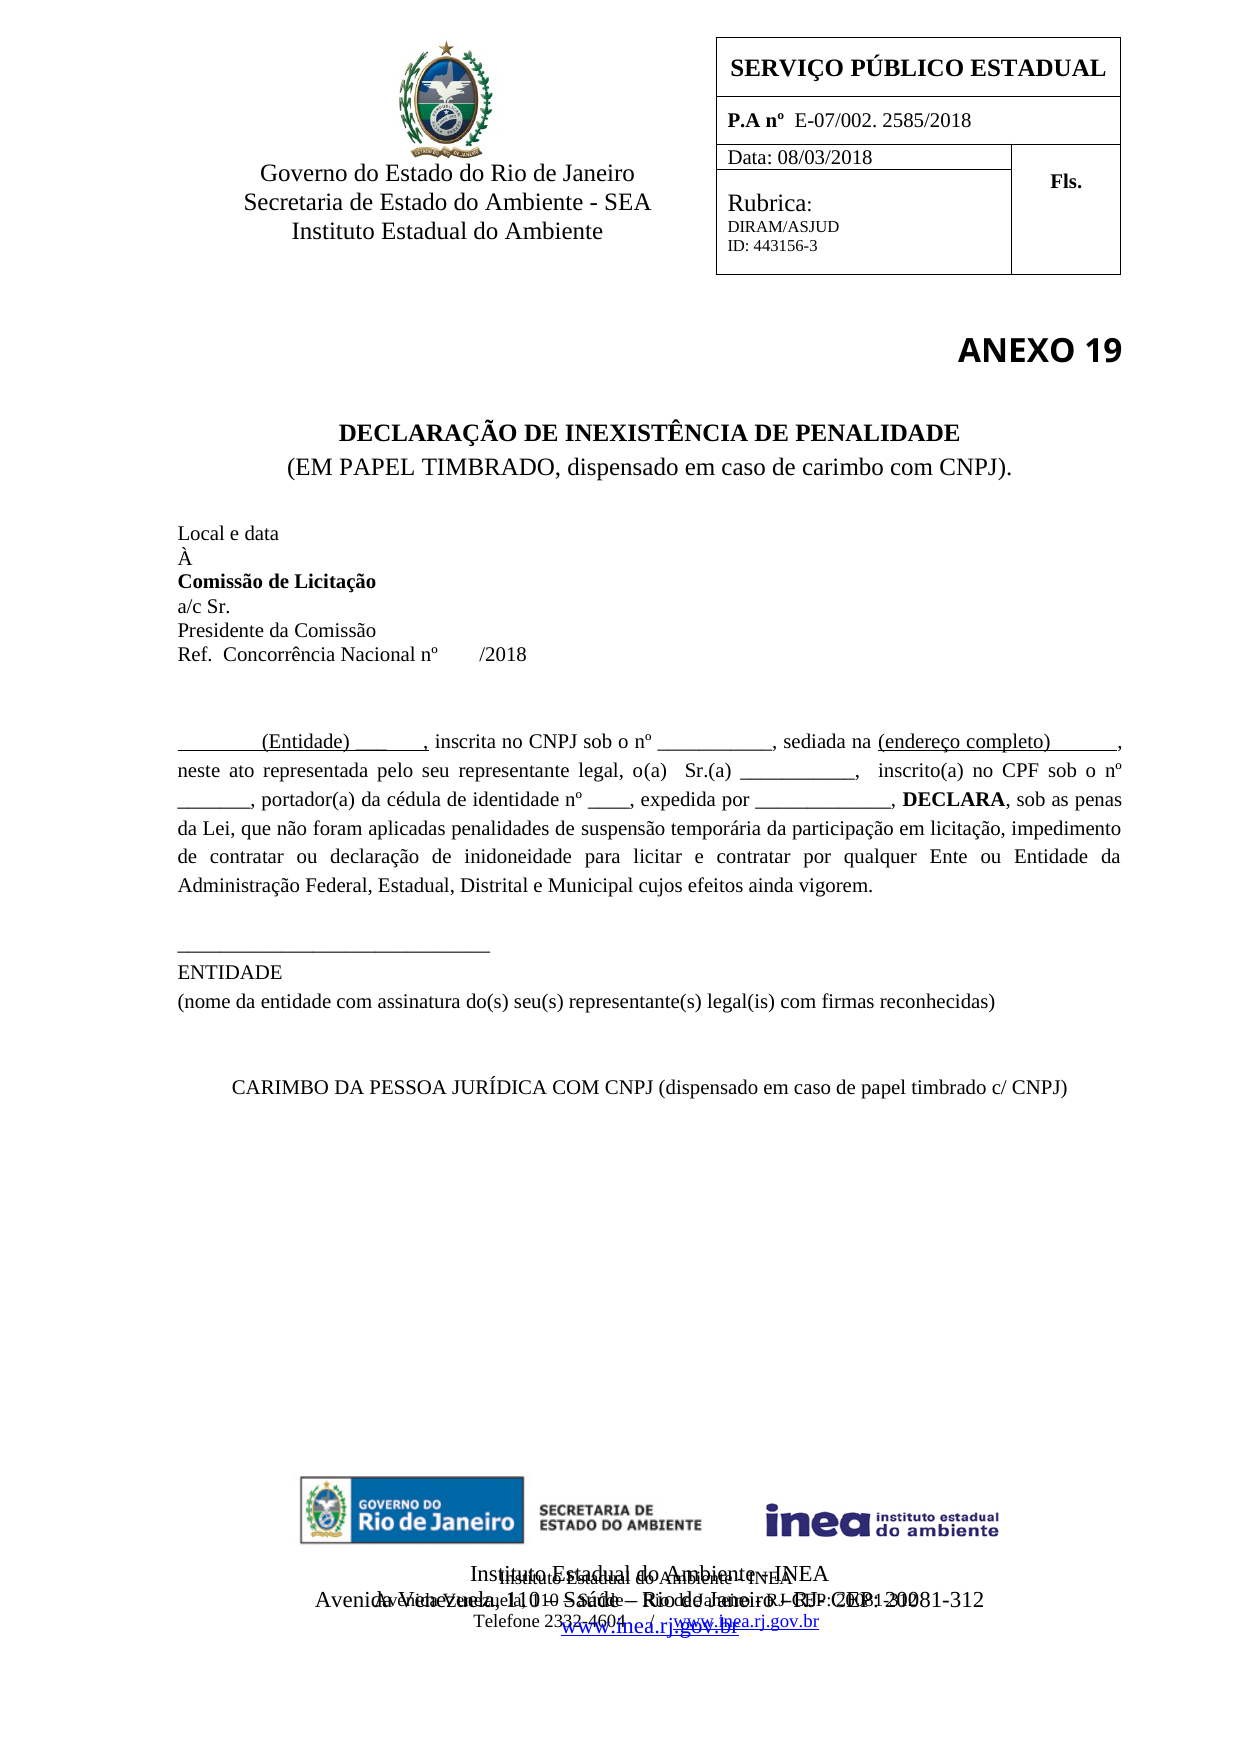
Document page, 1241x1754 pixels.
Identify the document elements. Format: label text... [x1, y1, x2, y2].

text ENTIDADE [177, 960, 1122, 984]
text a/c Sr. [177, 593, 1122, 618]
text À [177, 545, 1122, 569]
text ANEXO 19 [177, 327, 1122, 372]
text CARIMBO DA PESSOA JURÍDICA COM CNPJ (dispensado em caso de papel timbrado c/ CNPJ) [177, 1075, 1122, 1099]
text Comissão de Licitação [177, 569, 1122, 593]
text (nome da entidade com assinatura do(s) seu(s) representante(s) legal(is) com firmas reconhecidas) [177, 989, 1122, 1013]
picture [387, 38, 508, 159]
text Local e data [177, 521, 1122, 545]
text Presidente da Comissão [177, 618, 1122, 642]
text ______________________________ [177, 931, 1122, 955]
text Ref. Concorrência Nacional nº /2018 [177, 642, 1122, 666]
picture [288, 1465, 1011, 1560]
text DECLARAÇÃO DE INEXISTÊNCIA DE PENALIDADE [177, 418, 1122, 447]
text (EM PAPEL TIMBRADO, dispensado em caso de carimbo com CNPJ). [177, 452, 1122, 481]
text (Entidade) ___ , inscrita no CNPJ sob o nº ___________, sediada na (endereço completo) , neste ato representada pelo seu representante legal, o(a) Sr.(a) ___________, inscrito(a) no CPF sob o nº _______, portador(a) da cédula de identidade nº ____, expedida por _____________, DECLARA, sob as penas da Lei, que não foram aplicadas penalidades de suspensão temporária da participação em licitação, impedimento de contratar ou declaração de inidoneidade para licitar e contratar por qualquer Ente ou Entidade da Administração Federal, Estadual, Distrital e Municipal cujos efeitos ainda vigorem. [177, 729, 1122, 897]
